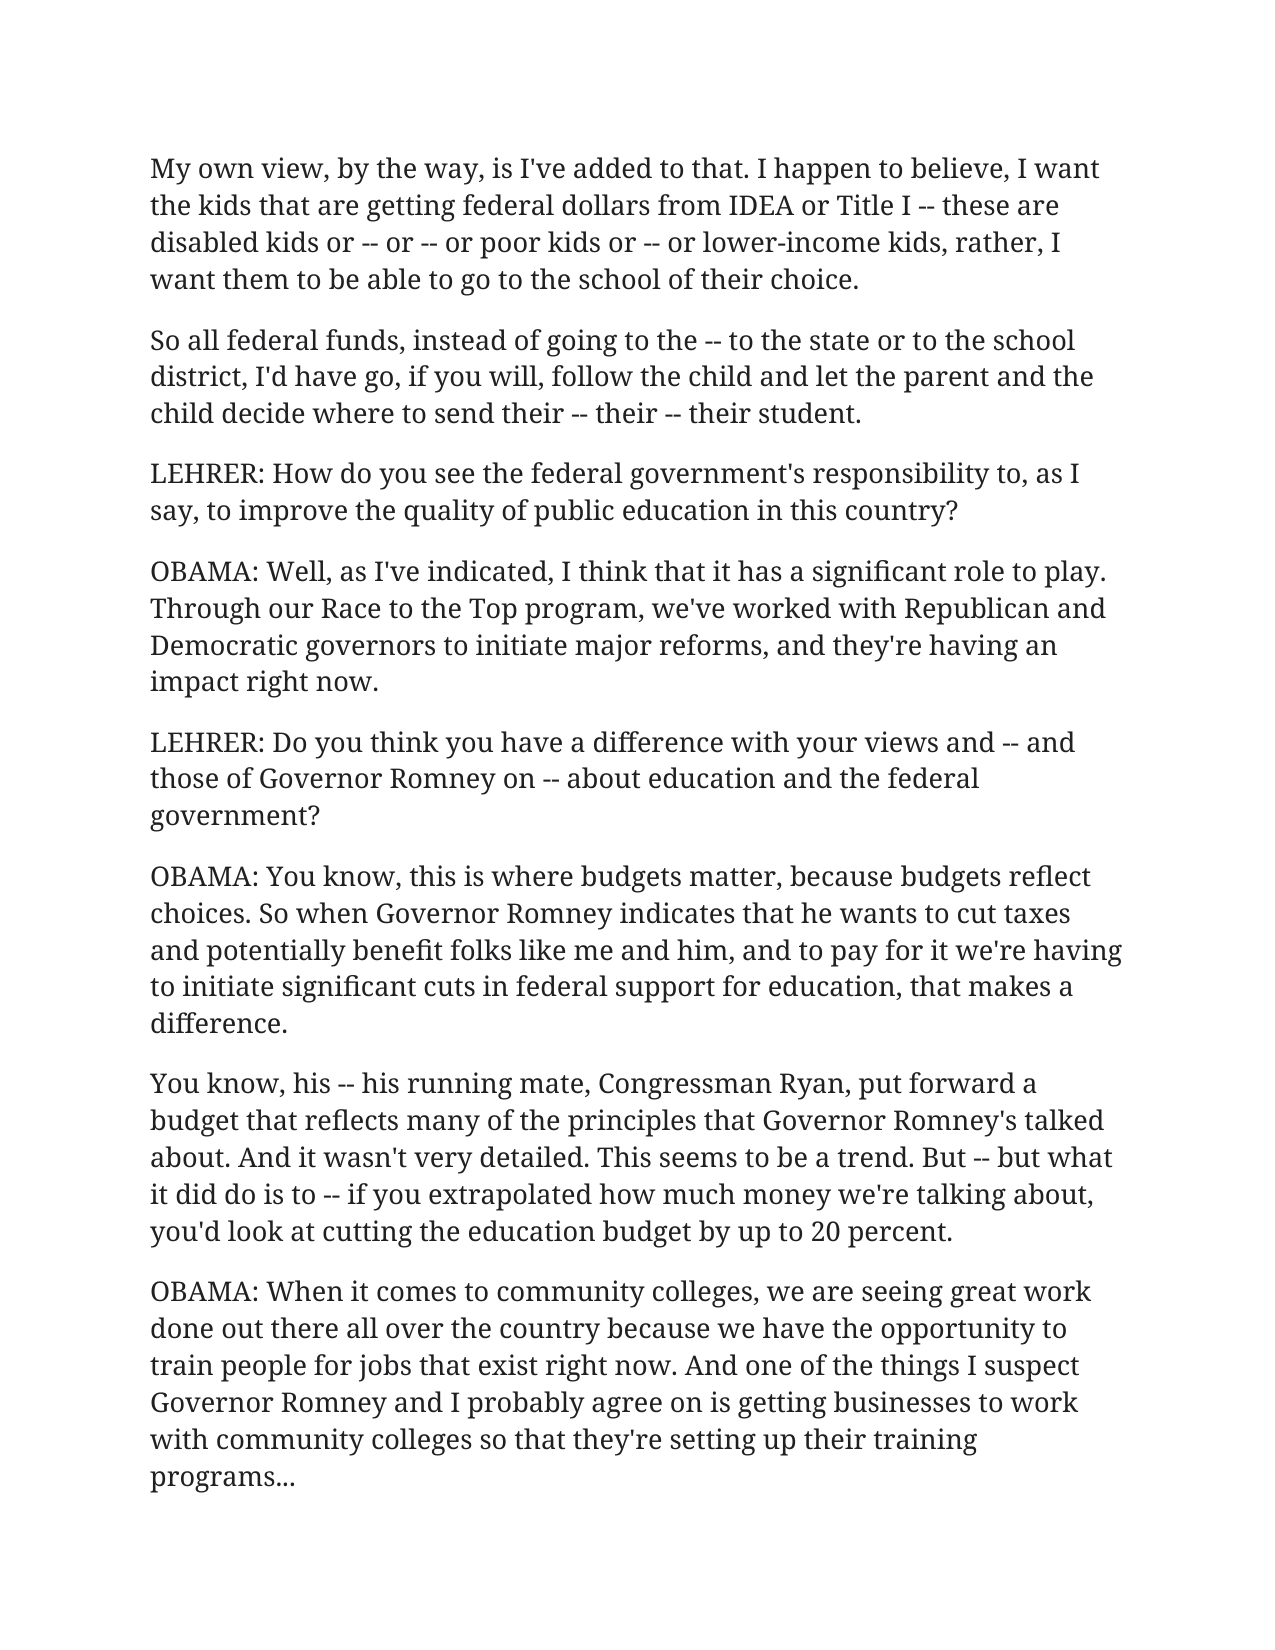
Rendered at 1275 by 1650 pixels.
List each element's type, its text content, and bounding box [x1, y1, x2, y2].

text LEHRER: How do you see the federal government's responsibility to, as I say, to improve the quality of public education in this country? [150, 455, 1125, 529]
text OBAMA: You know, this is where budgets matter, because budgets reflect choices. So when Governor Romney indicates that he wants to cut taxes and potentially benefit folks like me and him, and to pay for it we're having to initiate significant cuts in federal support for education, that makes a difference. [150, 857, 1125, 1042]
text LEHRER: Do you think you have a difference with your views and -- and those of Governor Romney on -- about education and the federal government? [150, 723, 1125, 834]
text OBAMA: When it comes to community colleges, we are seeing great work done out there all over the country because we have the opportunity to train people for jobs that exist right now. And one of the things I suspect Governor Romney and I probably agree on is getting businesses to work with community colleges so that they're setting up their training programs... [150, 1273, 1125, 1494]
text You know, his -- his running mate, Congressman Ryan, put forward a budget that reflects many of the principles that Governor Romney's talked about. And it wasn't very detailed. This seems to be a trend. But -- but what it did do is to -- if you extrapolated how much money we're talking about, you'd look at cutting the education budget by up to 20 percent. [150, 1065, 1125, 1249]
text So all federal funds, instead of going to the -- to the state or to the school district, I'd have go, if you will, follow the child and let the parent and the child decide where to send their -- their -- their student. [150, 321, 1125, 432]
text OBAMA: Well, as I've indicated, I think that it has a significant role to play. Through our Race to the Top program, we've worked with Republican and Democratic governors to initiate major reforms, and they're having an impact right now. [150, 552, 1125, 700]
text My own view, by the way, is I've added to that. I happen to believe, I want the kids that are getting federal dollars from IDEA or Title I -- these are disabled kids or -- or -- or poor kids or -- or lower-income kids, rather, I want them to be able to go to the school of their choice. [150, 150, 1125, 297]
